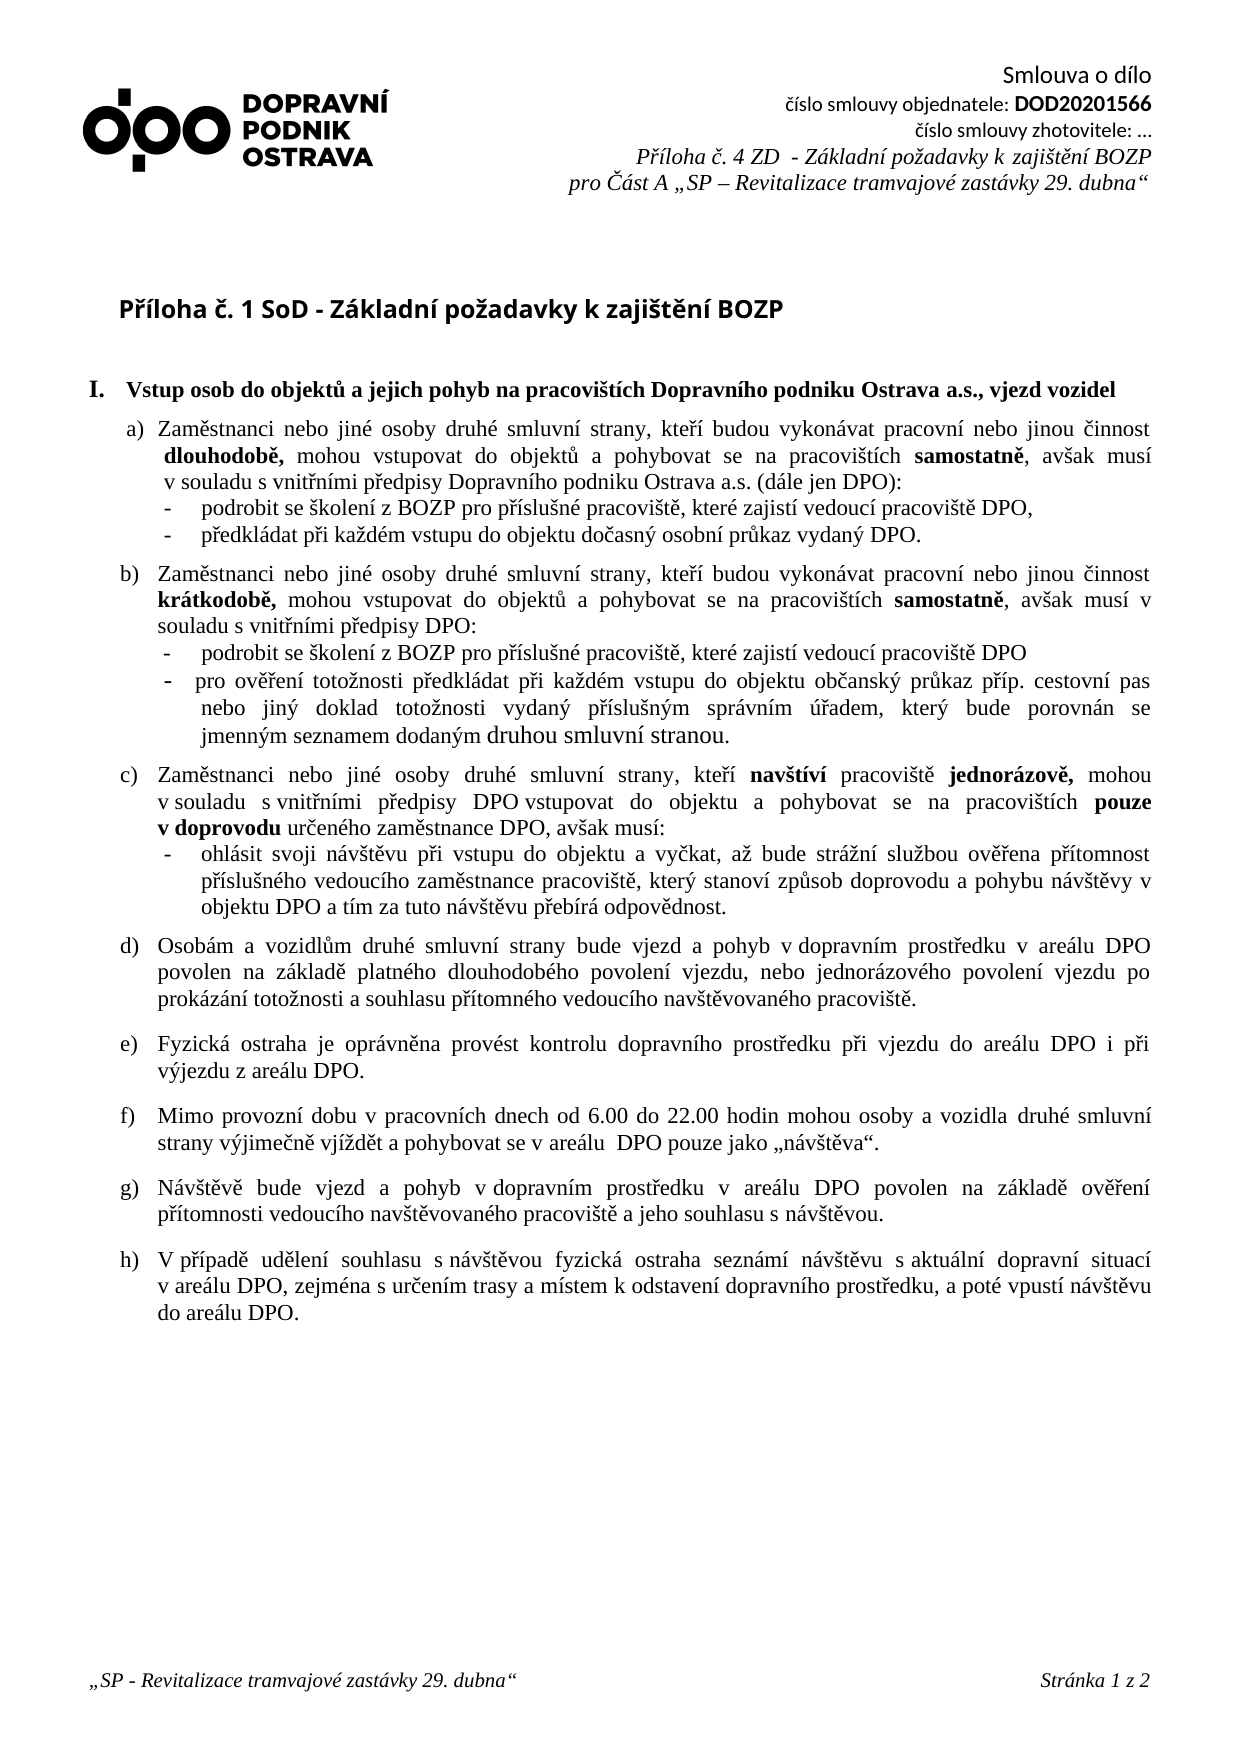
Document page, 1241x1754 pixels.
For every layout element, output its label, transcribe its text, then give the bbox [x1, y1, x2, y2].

text - podrobit se školení z BOZP pro příslušné pracoviště, které zajistí vedoucí pracoviště DPO, [164, 494, 1152, 521]
list Zaměstnanci nebo jiné osoby druhé smluvní strany, kteří navštíví pracoviště jednorázově, mohou v souladu s vnitřními předpisy DPO vstupovat do objektu a pohybovat se na pracovištích pouze v doprovodu určeného zaměstnance DPO, avšak musí: [120, 761, 1152, 841]
list Návštěvě bude vjezd a pohyb v dopravním prostředku v areálu DPO povolen na základě ověření přítomnosti vedoucího navštěvovaného pracoviště a jeho souhlasu s návštěvou. [120, 1174, 1152, 1227]
list Zaměstnanci nebo jiné osoby druhé smluvní strany, kteří budou vykonávat pracovní nebo jinou činnost dlouhodobě, mohou vstupovat do objektů a pohybovat se na pracovištích samostatně, avšak musí v souladu s vnitřními předpisy Dopravního podniku Ostrava a.s. (dále jen DPO): [126, 415, 1152, 494]
list Zaměstnanci nebo jiné osoby druhé smluvní strany, kteří budou vykonávat pracovní nebo jinou činnost krátkodobě, mohou vstupovat do objektů a pohybovat se na pracovištích samostatně, avšak musí v souladu s vnitřními předpisy DPO: [120, 560, 1152, 639]
list Fyzická ostraha je oprávněna provést kontrolu dopravního prostředku při vjezdu do areálu DPO i při výjezdu z areálu DPO. [120, 1030, 1152, 1083]
text - předkládat při každém vstupu do objektu dočasný osobní průkaz vydaný DPO. [164, 521, 1152, 547]
list Osobám a vozidlům druhé smluvní strany bude vjezd a pohyb v dopravním prostředku v areálu DPO povolen na základě platného dlouhodobého povolení vjezdu, nebo jednorázového povolení vjezdu po prokázání totožnosti a souhlasu přítomného vedoucího navštěvovaného pracoviště. [120, 932, 1152, 1011]
text I. Vstup osob do objektů a jejich pohyb na pracovištích Dopravního podniku Ostrava a.s., vjezd vozidel [89, 374, 1152, 403]
list V případě udělení souhlasu s návštěvou fyzická ostraha seznámí návštěvu s aktuální dopravní situací v areálu DPO, zejména s určením trasy a místem k odstavení dopravního prostředku, a poté vpustí návštěvu do areálu DPO. [120, 1246, 1152, 1325]
text - ohlásit svoji návštěvu při vstupu do objektu a vyčkat, až bude strážní službou ověřena přítomnost příslušného vedoucího zaměstnance pracoviště, který stanoví způsob doprovodu a pohybu návštěvy v objektu DPO a tím za tuto návštěvu přebírá odpovědnost. [164, 841, 1152, 919]
picture [82, 88, 390, 172]
subtitle Příloha č. 1 SoD - Základní požadavky k zajištění BOZP [118, 293, 1152, 324]
list pro ověření totožnosti předkládat při každém vstupu do objektu občanský průkaz příp. cestovní pas nebo jiný doklad totožnosti vydaný příslušným správním úřadem, který bude porovnán se jmenným seznamem dodaným druhou smluvní stranou. [164, 665, 1152, 749]
list Mimo provozní dobu v pracovních dnech od 6.00 do 22.00 hodin mohou osoby a vozidla druhé smluvní strany výjimečně vjíždět a pohybovat se v areálu DPO pouze jako „návštěva“. [120, 1102, 1152, 1155]
text - podrobit se školení z BOZP pro příslušné pracoviště, které zajistí vedoucí pracoviště DPO [157, 639, 1152, 665]
